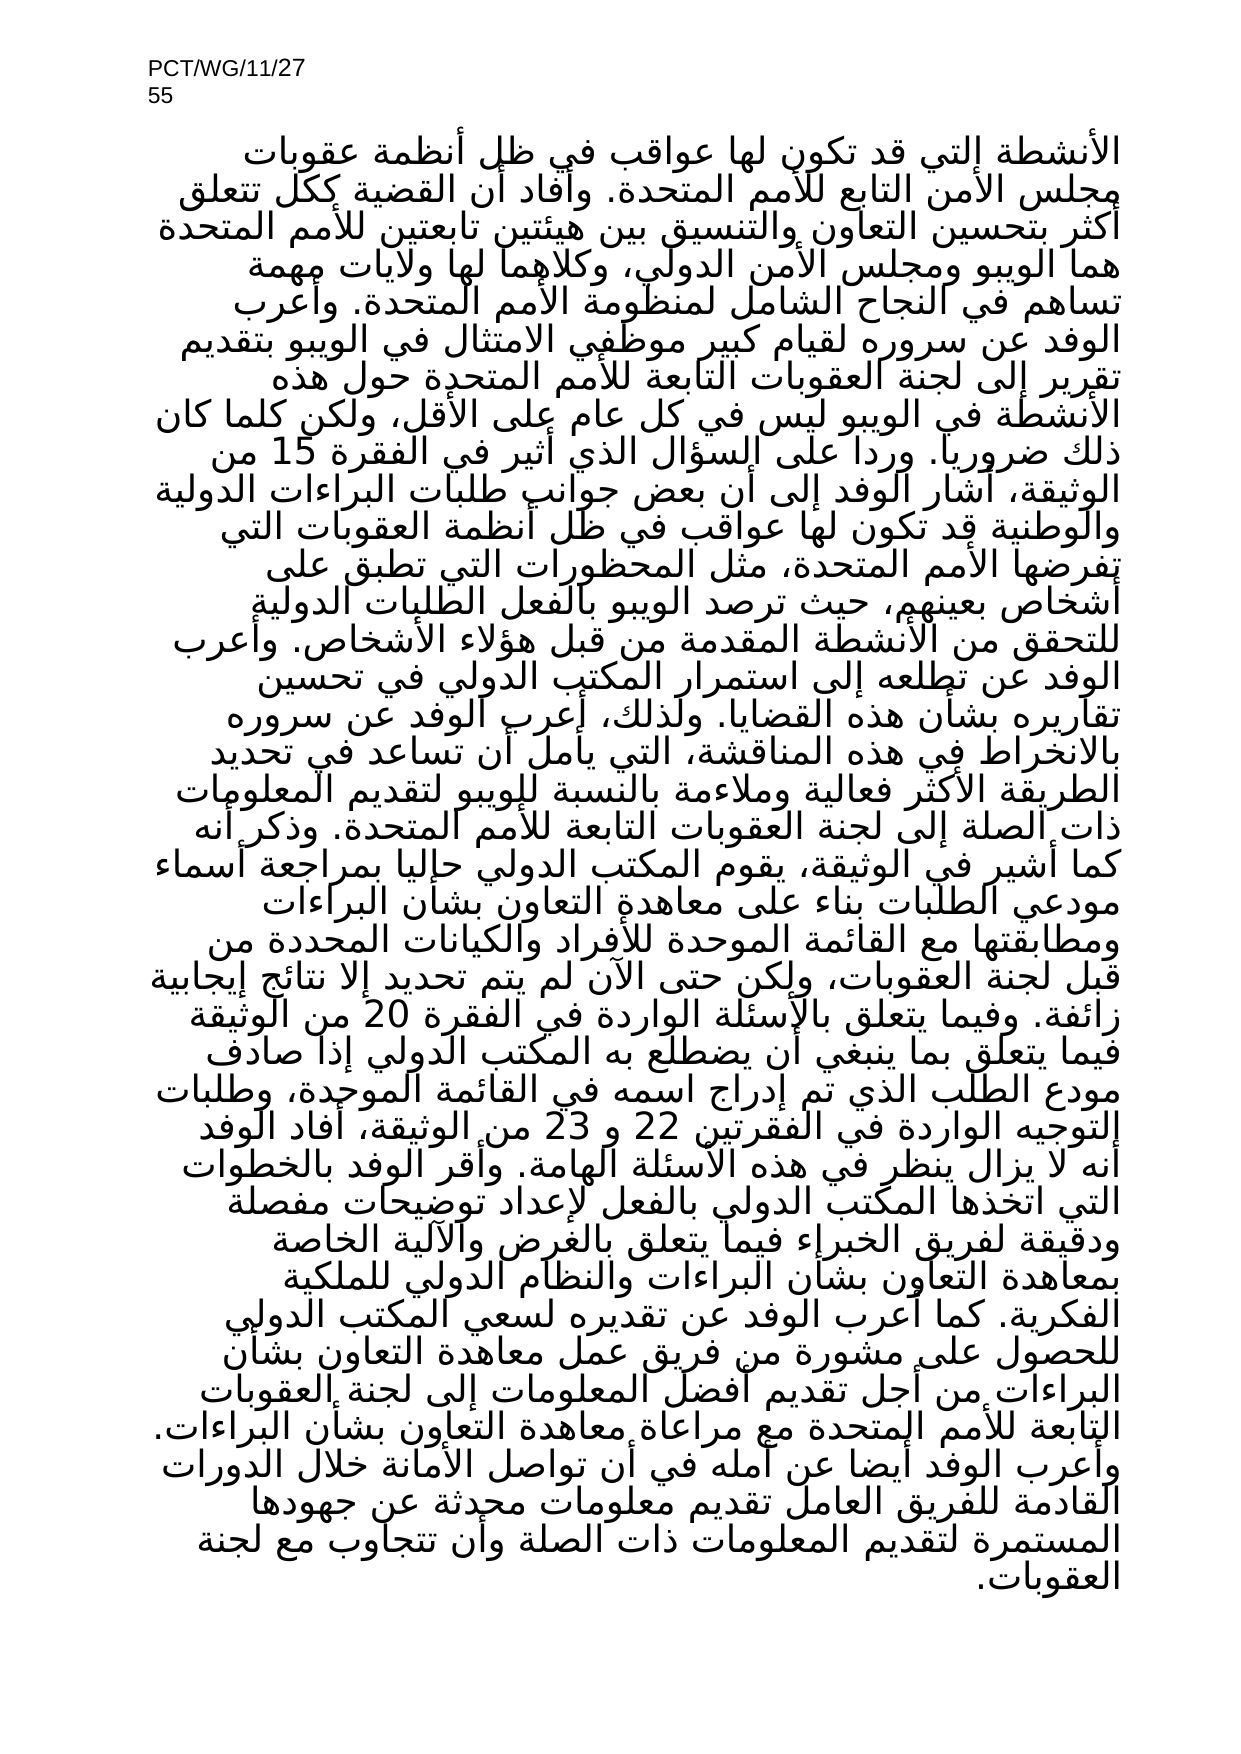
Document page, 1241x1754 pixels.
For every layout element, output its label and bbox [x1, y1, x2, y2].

text [148, 134, 1122, 1597]
